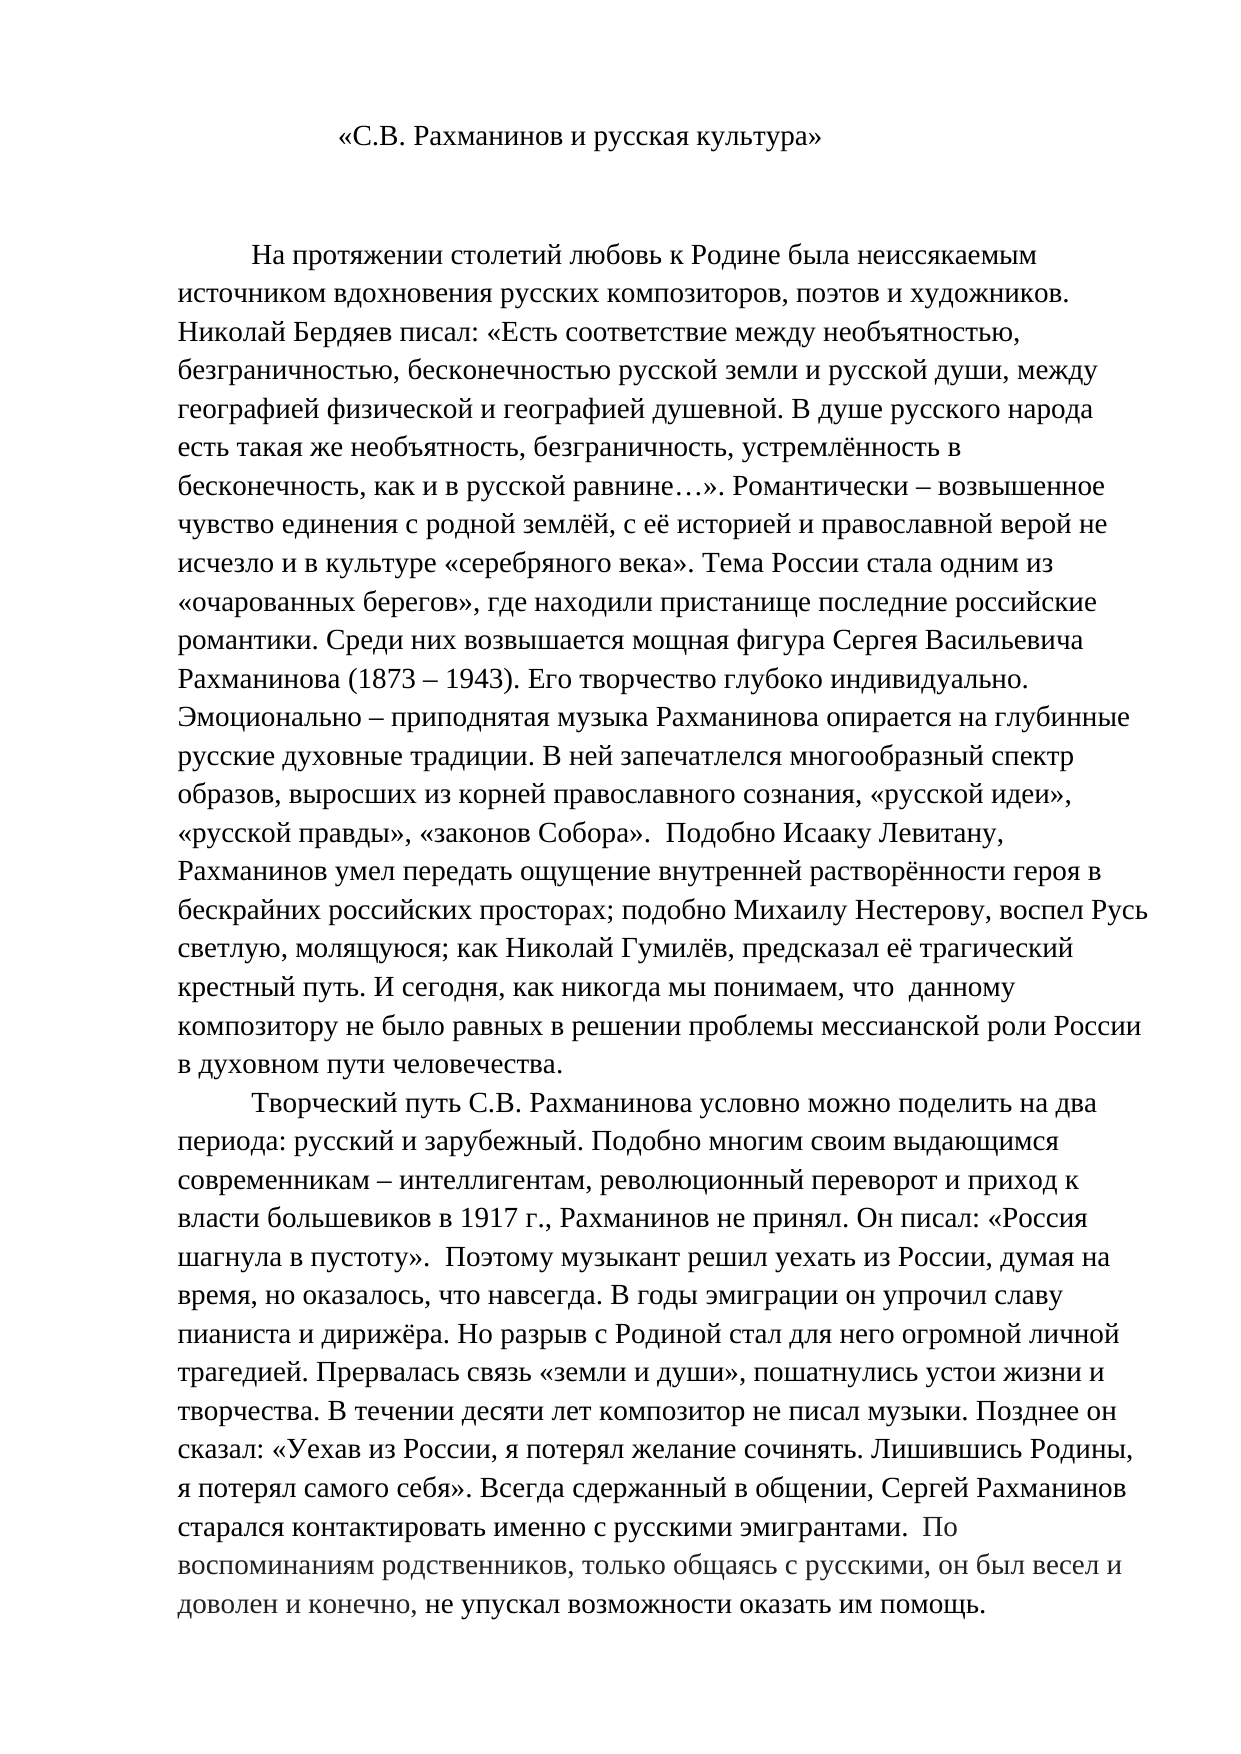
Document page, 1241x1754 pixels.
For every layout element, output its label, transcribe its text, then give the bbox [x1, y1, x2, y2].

text На протяжении столетий любовь к Родине была неиссякаемым источником вдохновения русских композиторов, поэтов и художников. [177, 237, 1152, 309]
text Творческий путь С.В. Рахманинова условно можно поделить на два периода: русский и зарубежный. Подобно многим своим выдающимся современникам – интеллигентам, революционный переворот и приход к власти большевиков в 1917 г., Рахманинов не принял. Он писал: «Россия шагнула в пустоту». Поэтому музыкант решил уехать из России, думая на время, но оказалось, что навсегда. В годы эмиграции он упрочил славу пианиста и дирижёра. Но разрыв с Родиной стал для него огромной личной трагедией. Прервалась связь «земли и души», пошатнулись устои жизни и творчества. В течении десяти лет композитор не писал музыки. Позднее он сказал: «Уехав из России, я потерял желание сочинять. Лишившись Родины, я потерял самого себя». Всегда сдержанный в общении, Сергей Рахманинов старался контактировать именно с русскими эмигрантами. По воспоминаниям родственников, только общаясь с русскими, он был весел и доволен и конечно, не упускал возможности оказать им помощь. [177, 1085, 1152, 1619]
text Николай Бердяев писал: «Есть соответствие между необъятностью, безграничностью, бесконечностью русской земли и русской души, между географией физической и географией душевной. В душе русского народа есть такая же необъятность, безграничность, устремлённость в бесконечность, как и в русской равнине…». Романтически – возвышенное чувство единения с родной землёй, с её историей и православной верой не исчезло и в культуре «серебряного века». Тема России стала одним из «очарованных берегов», где находили пристанище последние российские романтики. Среди них возвышается мощная фигура Сергея Васильевича Рахманинова (1873 – 1943). Его творчество глубоко индивидуально. Эмоционально – приподнятая музыка Рахманинова опирается на глубинные русские духовные традиции. В ней запечатлелся многообразный спектр образов, выросших из корней православного сознания, «русской идеи», «русской правды», «законов Собора». Подобно Исааку Левитану, Рахманинов умел передать ощущение внутренней растворённости героя в бескрайних российских просторах; подобно Михаилу Нестерову, воспел Русь светлую, молящуюся; как Николай Гумилёв, предсказал её трагический крестный путь. И сегодня, как никогда мы понимаем, что данному композитору не было равных в решении проблемы мессианской роли России в духовном пути человечества. [177, 314, 1152, 1080]
text «С.В. Рахманинов и русская культура» [177, 118, 1152, 152]
